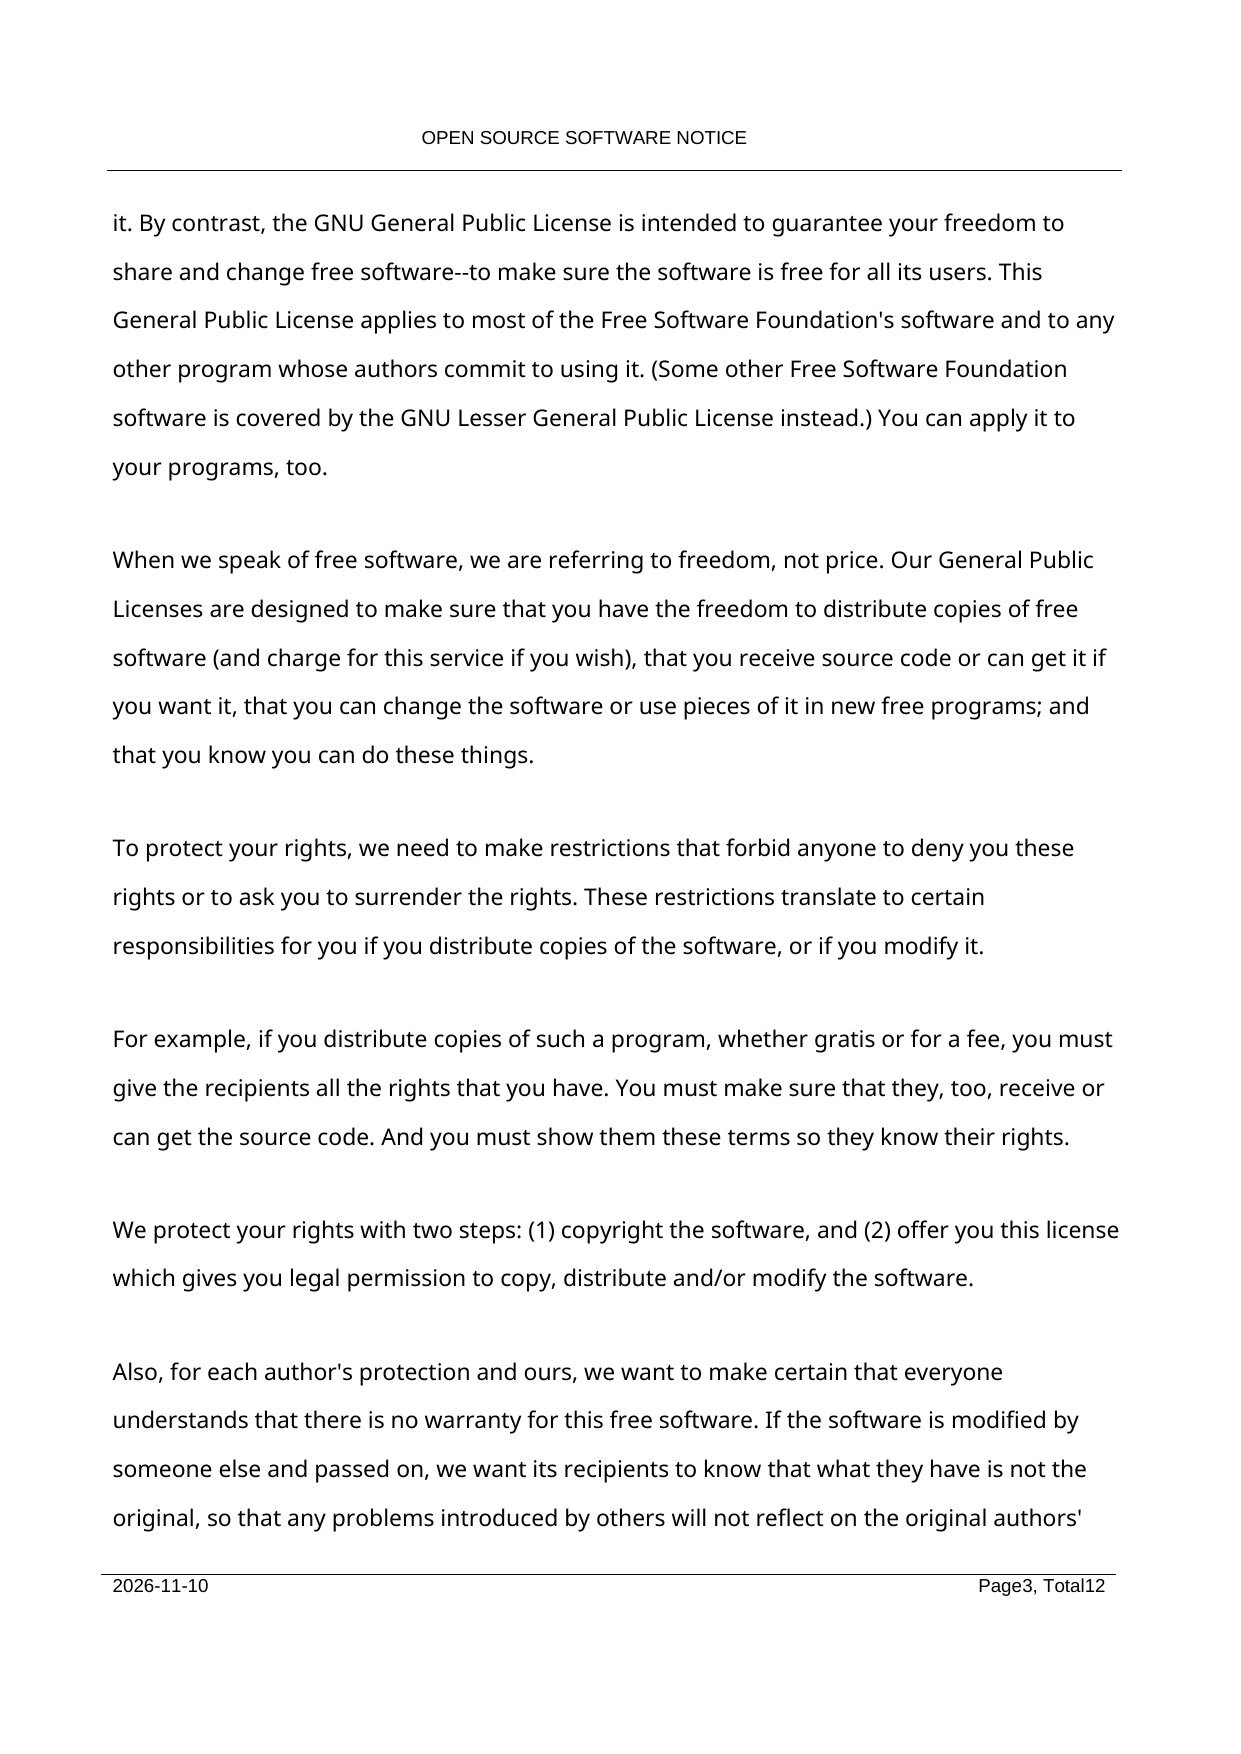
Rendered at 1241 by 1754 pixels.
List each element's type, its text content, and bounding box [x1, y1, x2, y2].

text For example, if you distribute copies of such a program, whether gratis or for a fee, you must give the recipients all the rights that you have. You must make sure that they, too, receive or can get the source code. And you must show them these terms so they know their rights. [112, 1022, 1128, 1152]
text When we speak of free software, we are referring to freedom, not price. Our General Public Licenses are designed to make sure that you have the freedom to distribute copies of free software (and charge for this service if you wish), that you receive source code or can get it if you want it, that you can change the software or use pieces of it in new free programs; and that you know you can do these things. [112, 543, 1128, 771]
text To protect your rights, we need to make restrictions that forbid anyone to deny you these rights or to ask you to surrender the rights. These restrictions translate to certain responsibilities for you if you distribute copies of the software, or if you modify it. [112, 832, 1128, 962]
text We protect your rights with two steps: (1) copyright the software, and (2) offer you this license which gives you legal permission to copy, distribute and/or modify the software. [112, 1213, 1128, 1294]
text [112, 1355, 1128, 1534]
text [112, 206, 1128, 483]
